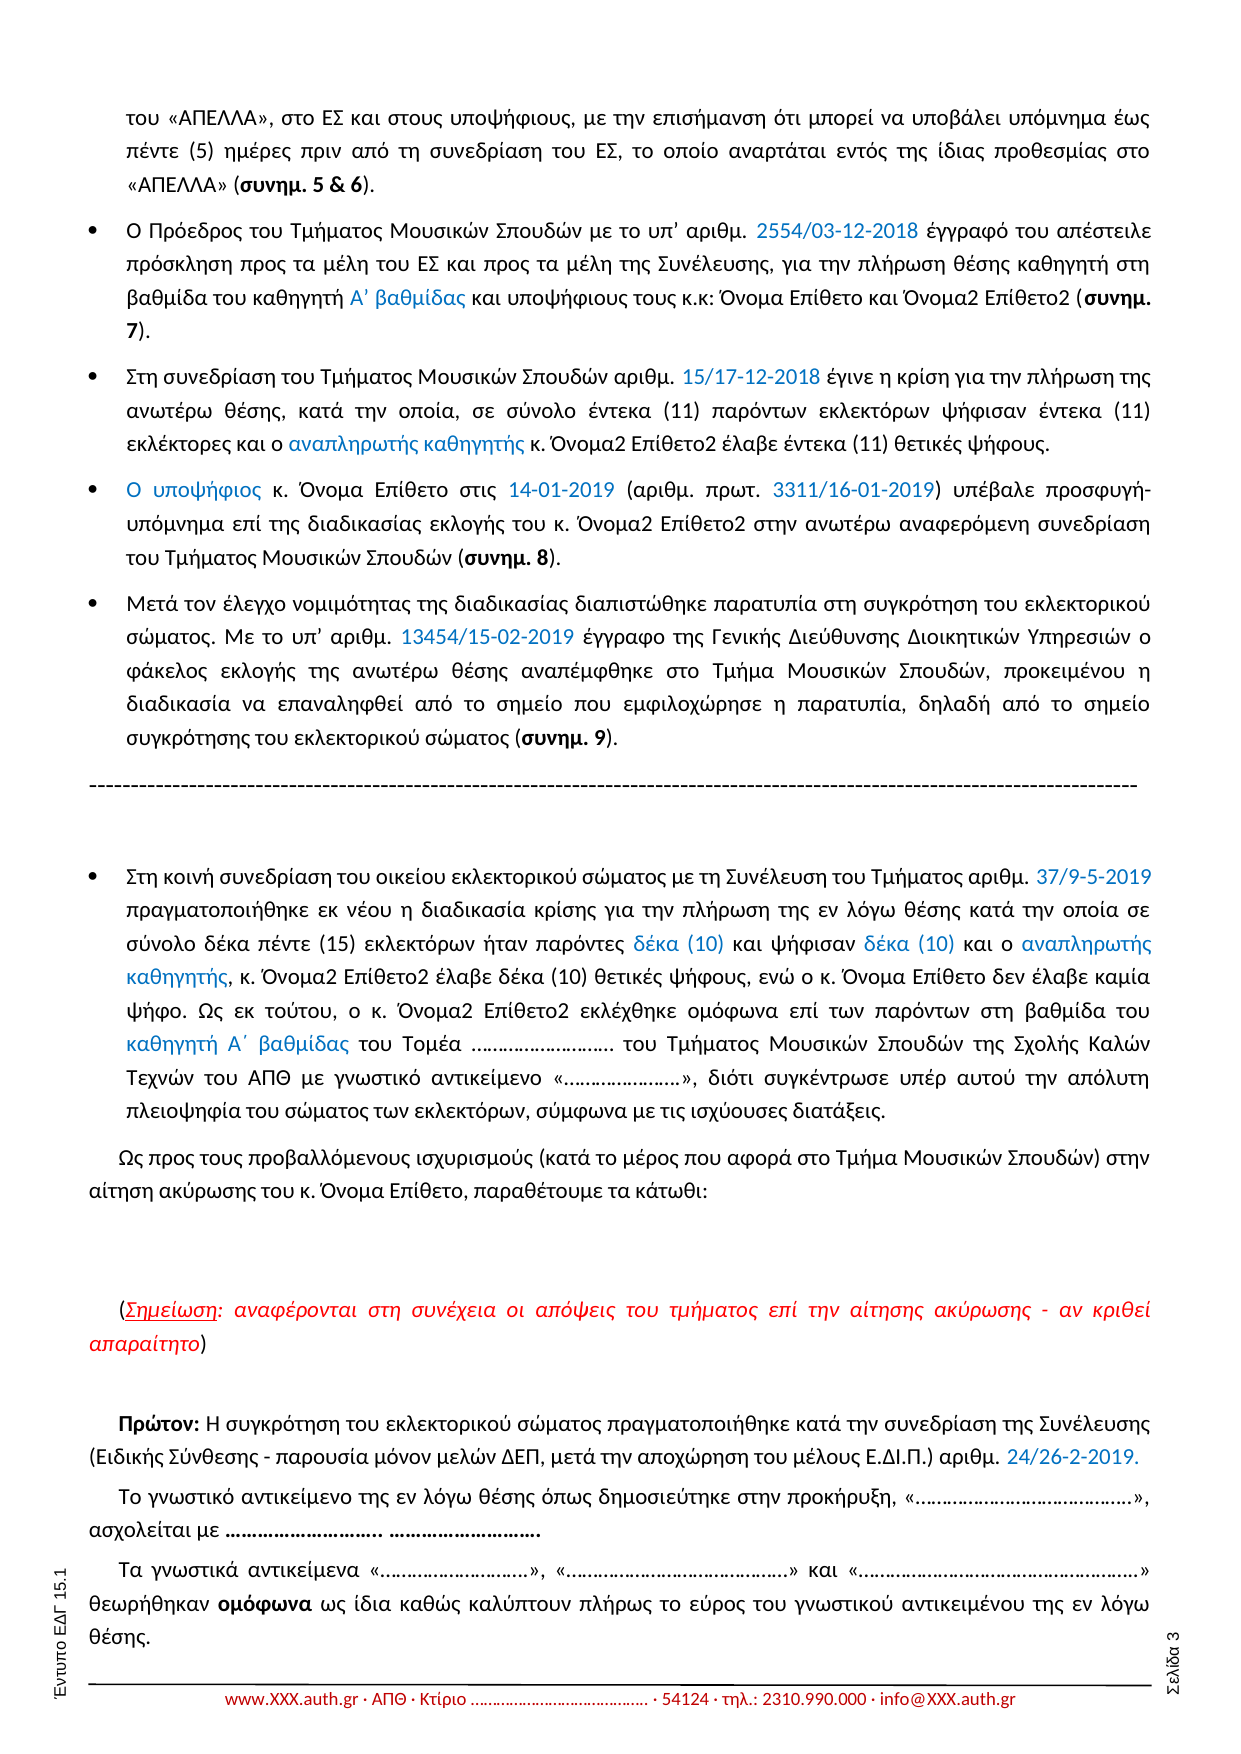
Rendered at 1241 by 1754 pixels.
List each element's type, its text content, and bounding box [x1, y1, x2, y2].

text Ως προς τους προβαλλόμενους ισχυρισμούς (κατά το μέρος που αφορά στο Τμήμα Μουσικών Σπουδών) στην αίτηση ακύρωσης του κ. Όνομα Επίθετο, παραθέτουμε τα κάτωθι: [89, 1143, 1152, 1204]
text ------------------------------------------------------------------------------------------------------------------------------ [89, 769, 1152, 798]
list Μετά τον έλεγχο νομιμότητας της διαδικασίας διαπιστώθηκε παρατυπία στη συγκρότηση του εκλεκτορικού σώματος. Με το υπ’ αριθμ. 13454/15-02-2019 έγγραφο της Γενικής Διεύθυνσης Διοικητικών Υπηρεσιών ο φάκελος εκλογής της ανωτέρω θέσης αναπέμφθηκε στο Τμήμα Μουσικών Σπουδών, προκειμένου η διαδικασία να επαναληφθεί από το σημείο που εμφιλοχώρησε η παρατυπία, δηλαδή από το σημείο συγκρότησης του εκλεκτορικού σώματος (συνημ. 9). [89, 589, 1152, 751]
list Στη συνεδρίαση του Τμήματος Μουσικών Σπουδών αριθμ. 15/17-12-2018 έγινε η κρίση για την πλήρωση της ανωτέρω θέσης, κατά την οποία, σε σύνολο έντεκα (11) παρόντων εκλεκτόρων ψήφισαν έντεκα (11) εκλέκτορες και ο αναπληρωτής καθηγητής κ. Όνομα2 Επίθετο2 έλαβε έντεκα (11) θετικές ψήφους. [89, 362, 1152, 457]
list Ο Πρόεδρος του Τμήματος Μουσικών Σπουδών με το υπ’ αριθμ. 2554/03-12-2018 έγγραφό του απέστειλε πρόσκληση προς τα μέλη του ΕΣ και προς τα μέλη της Συνέλευσης, για την πλήρωση θέσης καθηγητή στη βαθμίδα του καθηγητή Α’ βαθμίδας και υποψήφιους τους κ.κ: Όνομα Επίθετο και Όνομα2 Επίθετο2 (συνημ. 7). [89, 216, 1152, 344]
text Το γνωστικό αντικείμενο της εν λόγω θέσης όπως δημοσιεύτηκε στην προκήρυξη, «…………………………………..», ασχολείται με ……………………….. ………………………. [89, 1482, 1152, 1544]
text Τα γνωστικά αντικείμενα «……………………….», «……………………………………» και «……………………………………………..» θεωρήθηκαν ομόφωνα ως ίδια καθώς καλύπτουν πλήρως το εύρος του γνωστικού αντικειμένου της εν λόγω θέσης. [89, 1555, 1152, 1651]
list Στη κοινή συνεδρίαση του οικείου εκλεκτορικού σώματος με τη Συνέλευση του Τμήματος αριθμ. 37/9-5-2019 πραγματοποιήθηκε εκ νέου η διαδικασία κρίσης για την πλήρωση της εν λόγω θέσης κατά την οποία σε σύνολο δέκα πέντε (15) εκλεκτόρων ήταν παρόντες δέκα (10) και ψήφισαν δέκα (10) και ο αναπληρωτής καθηγητής, κ. Όνομα2 Επίθετο2 έλαβε δέκα (10) θετικές ψήφους, ενώ ο κ. Όνομα Επίθετο δεν έλαβε καμία ψήφο. Ως εκ τούτου, ο κ. Όνομα2 Επίθετο2 εκλέχθηκε ομόφωνα επί των παρόντων στη βαθμίδα του καθηγητή Α΄ βαθμίδας του Τομέα ……………………… του Τμήματος Μουσικών Σπουδών της Σχολής Καλών Τεχνών του ΑΠΘ με γνωστικό αντικείμενο «………………….», διότι συγκέντρωσε υπέρ αυτού την απόλυτη πλειοψηφία του σώματος των εκλεκτόρων, σύμφωνα με τις ισχύουσες διατάξεις. [89, 862, 1152, 1125]
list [89, 103, 1152, 198]
list Ο υποψήφιος κ. Όνομα Επίθετο στις 14-01-2019 (αριθμ. πρωτ. 3311/16-01-2019) υπέβαλε προσφυγή-υπόμνημα επί της διαδικασίας εκλογής του κ. Όνομα2 Επίθετο2 στην ανωτέρω αναφερόμενη συνεδρίαση του Τμήματος Μουσικών Σπουδών (συνημ. 8). [89, 476, 1152, 571]
text (Σημείωση: αναφέρονται στη συνέχεια οι απόψεις του τμήματος επί την αίτησης ακύρωσης - αν κριθεί απαραίτητο) [89, 1296, 1152, 1357]
text Πρώτον: Η συγκρότηση του εκλεκτορικού σώματος πραγματοποιήθηκε κατά την συνεδρίαση της Συνέλευσης (Ειδικής Σύνθεσης - παρουσία μόνον μελών ΔΕΠ, μετά την αποχώρηση του μέλους Ε.ΔΙ.Π.) αριθμ. 24/26-2-2019. [89, 1409, 1152, 1470]
